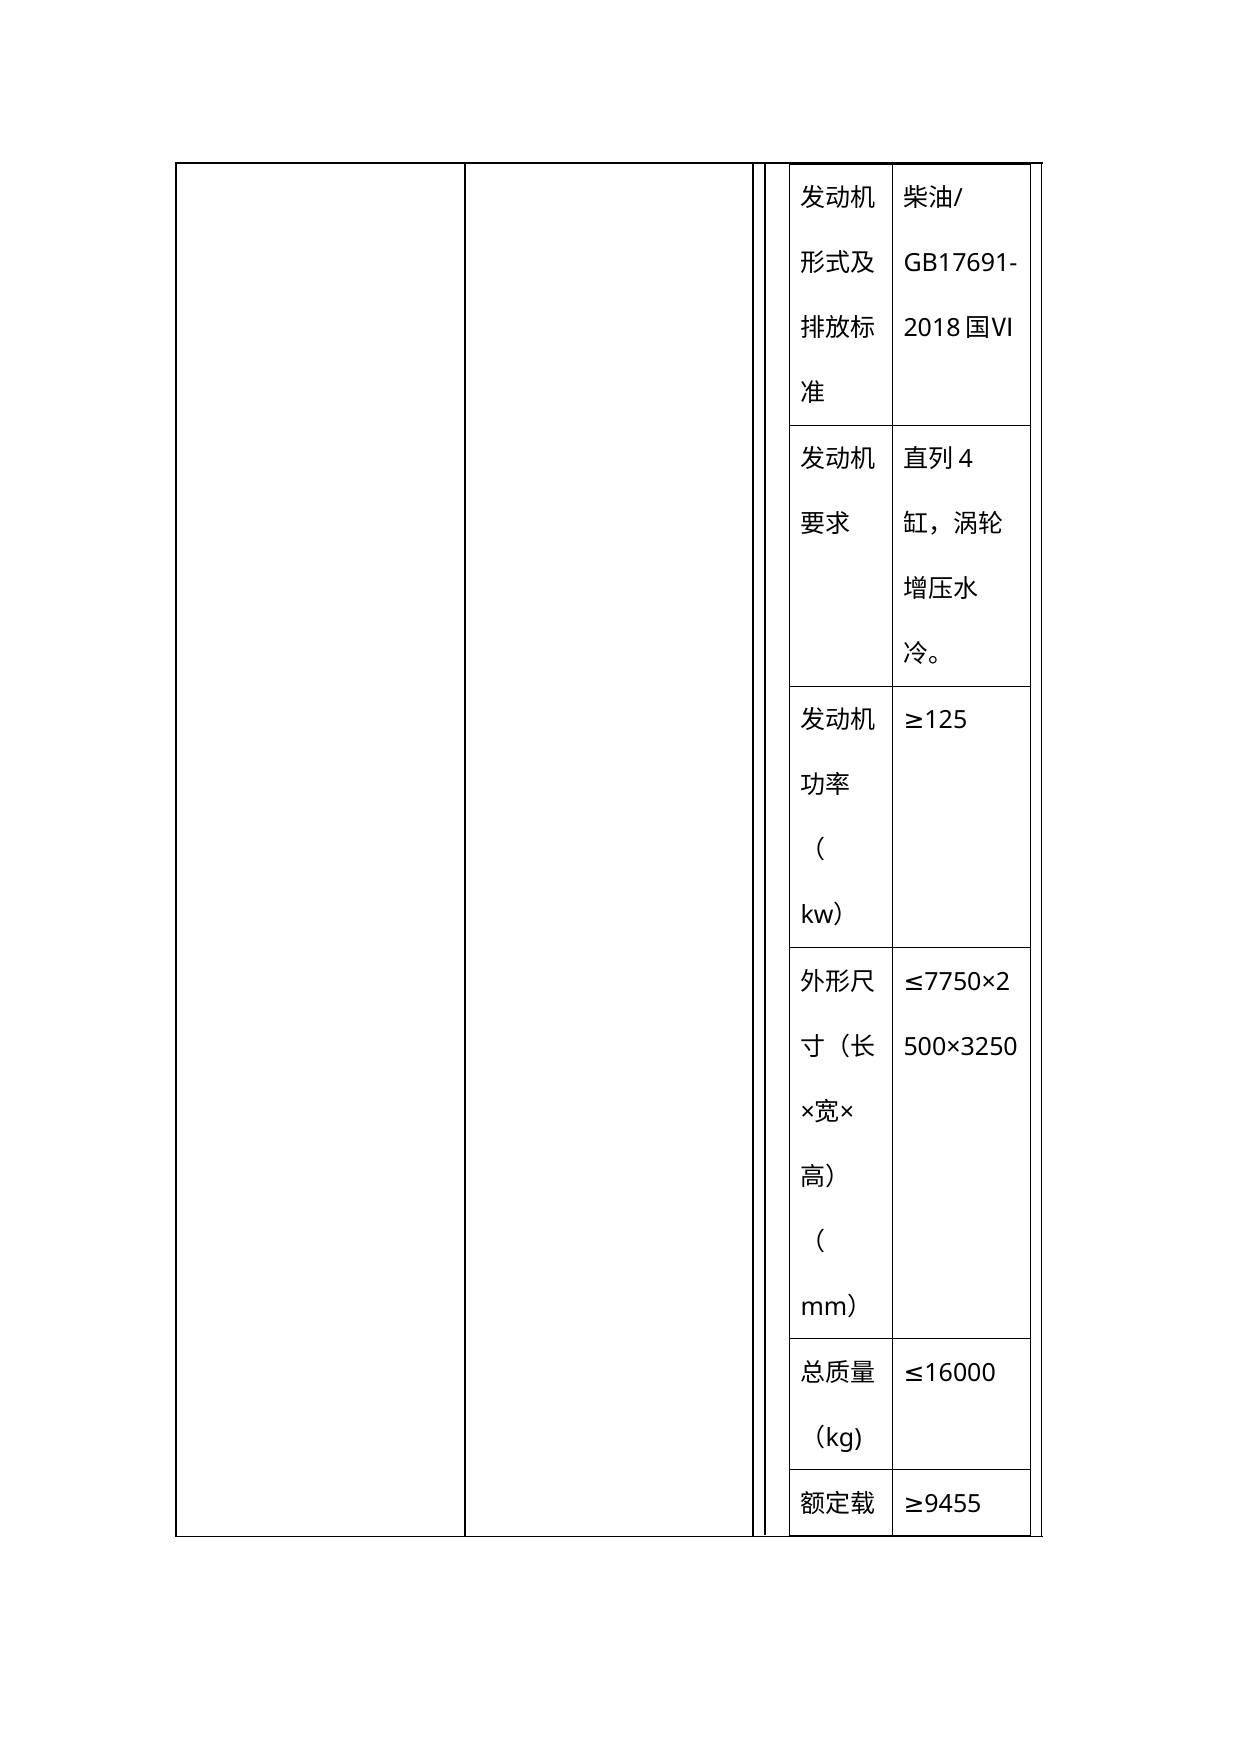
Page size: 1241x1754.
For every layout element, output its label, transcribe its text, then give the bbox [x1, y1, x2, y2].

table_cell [1031, 164, 1041, 1536]
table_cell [790, 1470, 892, 1535]
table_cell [893, 1470, 1030, 1535]
table_cell 1 [177, 164, 464, 1536]
table_cell [466, 164, 752, 1536]
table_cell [754, 164, 789, 1536]
